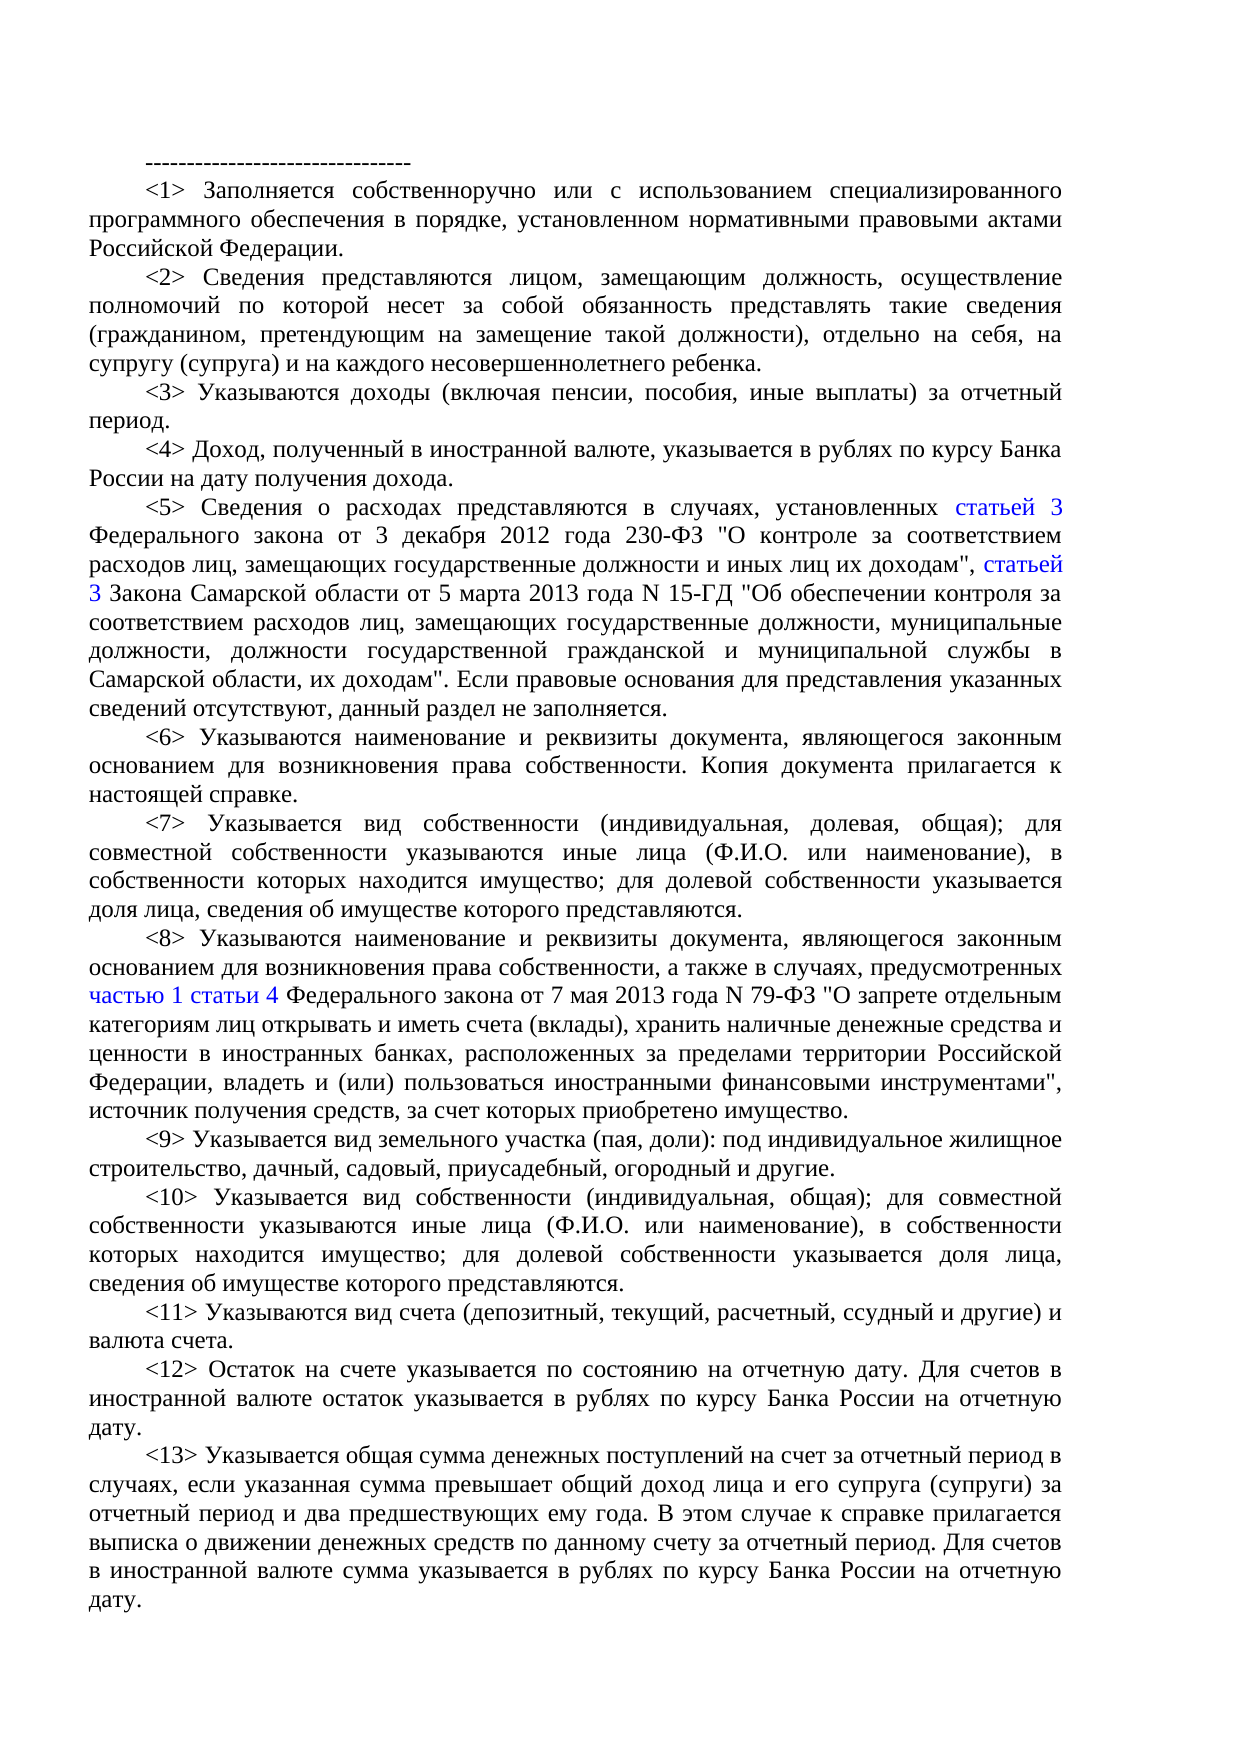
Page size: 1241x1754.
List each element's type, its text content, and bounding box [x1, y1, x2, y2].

text <5> Сведения о расходах представляются в случаях, установленных статьей 3 Федерального закона от 3 декабря 2012 года 230-ФЗ "О контроле за соответствием расходов лиц, замещающих государственные должности и иных лиц их доходам", статьей 3 Закона Самарской области от 5 марта 2013 года N 15-ГД "Об обеспечении контроля за соответствием расходов лиц, замещающих государственные должности, муниципальные должности, должности государственной гражданской и муниципальной службы в Самарской области, их доходам". Если правовые основания для представления указанных сведений отсутствуют, данный раздел не заполняется. [88, 492, 1063, 722]
text <11> Указываются вид счета (депозитный, текущий, расчетный, ссудный и другие) и валюта счета. [88, 1297, 1063, 1354]
text <9> Указывается вид земельного участка (пая, доли): под индивидуальное жилищное строительство, дачный, садовый, приусадебный, огородный и другие. [88, 1124, 1063, 1182]
text <12> Остаток на счете указывается по состоянию на отчетную дату. Для счетов в иностранной валюте остаток указывается в рублях по курсу Банка России на отчетную дату. [88, 1354, 1063, 1441]
text <13> Указывается общая сумма денежных поступлений на счет за отчетный период в случаях, если указанная сумма превышает общий доход лица и его супруга (супруги) за отчетный период и два предшествующих ему года. В этом случае к справке прилагается выписка о движении денежных средств по данному счету за отчетный период. Для счетов в иностранной валюте сумма указывается в рублях по курсу Банка России на отчетную дату. [88, 1441, 1063, 1613]
text <7> Указывается вид собственности (индивидуальная, долевая, общая); для совместной собственности указываются иные лица (Ф.И.О. или наименование), в собственности которых находится имущество; для долевой собственности указывается доля лица, сведения об имуществе которого представляются. [88, 808, 1063, 923]
text -------------------------------- [88, 147, 1063, 176]
text <2> Сведения представляются лицом, замещающим должность, осуществление полномочий по которой несет за собой обязанность представлять такие сведения (гражданином, претендующим на замещение такой должности), отдельно на себя, на супругу (супруга) и на каждого несовершеннолетнего ребенка. [88, 262, 1063, 377]
text <6> Указываются наименование и реквизиты документа, являющегося законным основанием для возникновения права собственности. Копия документа прилагается к настоящей справке. [88, 722, 1063, 808]
text <3> Указываются доходы (включая пенсии, пособия, иные выплаты) за отчетный период. [88, 377, 1063, 434]
text <10> Указывается вид собственности (индивидуальная, общая); для совместной собственности указываются иные лица (Ф.И.О. или наименование), в собственности которых находится имущество; для долевой собственности указывается доля лица, сведения об имуществе которого представляются. [88, 1182, 1063, 1297]
text <1> Заполняется собственноручно или с использованием специализированного программного обеспечения в порядке, установленном нормативными правовыми актами Российской Федерации. [88, 176, 1063, 262]
text <4> Доход, полученный в иностранной валюте, указывается в рублях по курсу Банка России на дату получения дохода. [88, 434, 1063, 492]
text <8> Указываются наименование и реквизиты документа, являющегося законным основанием для возникновения права собственности, а также в случаях, предусмотренных частью 1 статьи 4 Федерального закона от 7 мая 2013 года N 79-ФЗ "О запрете отдельным категориям лиц открывать и иметь счета (вклады), хранить наличные денежные средства и ценности в иностранных банках, расположенных за пределами территории Российской Федерации, владеть и (или) пользоваться иностранными финансовыми инструментами", источник получения средств, за счет которых приобретено имущество. [88, 923, 1063, 1124]
